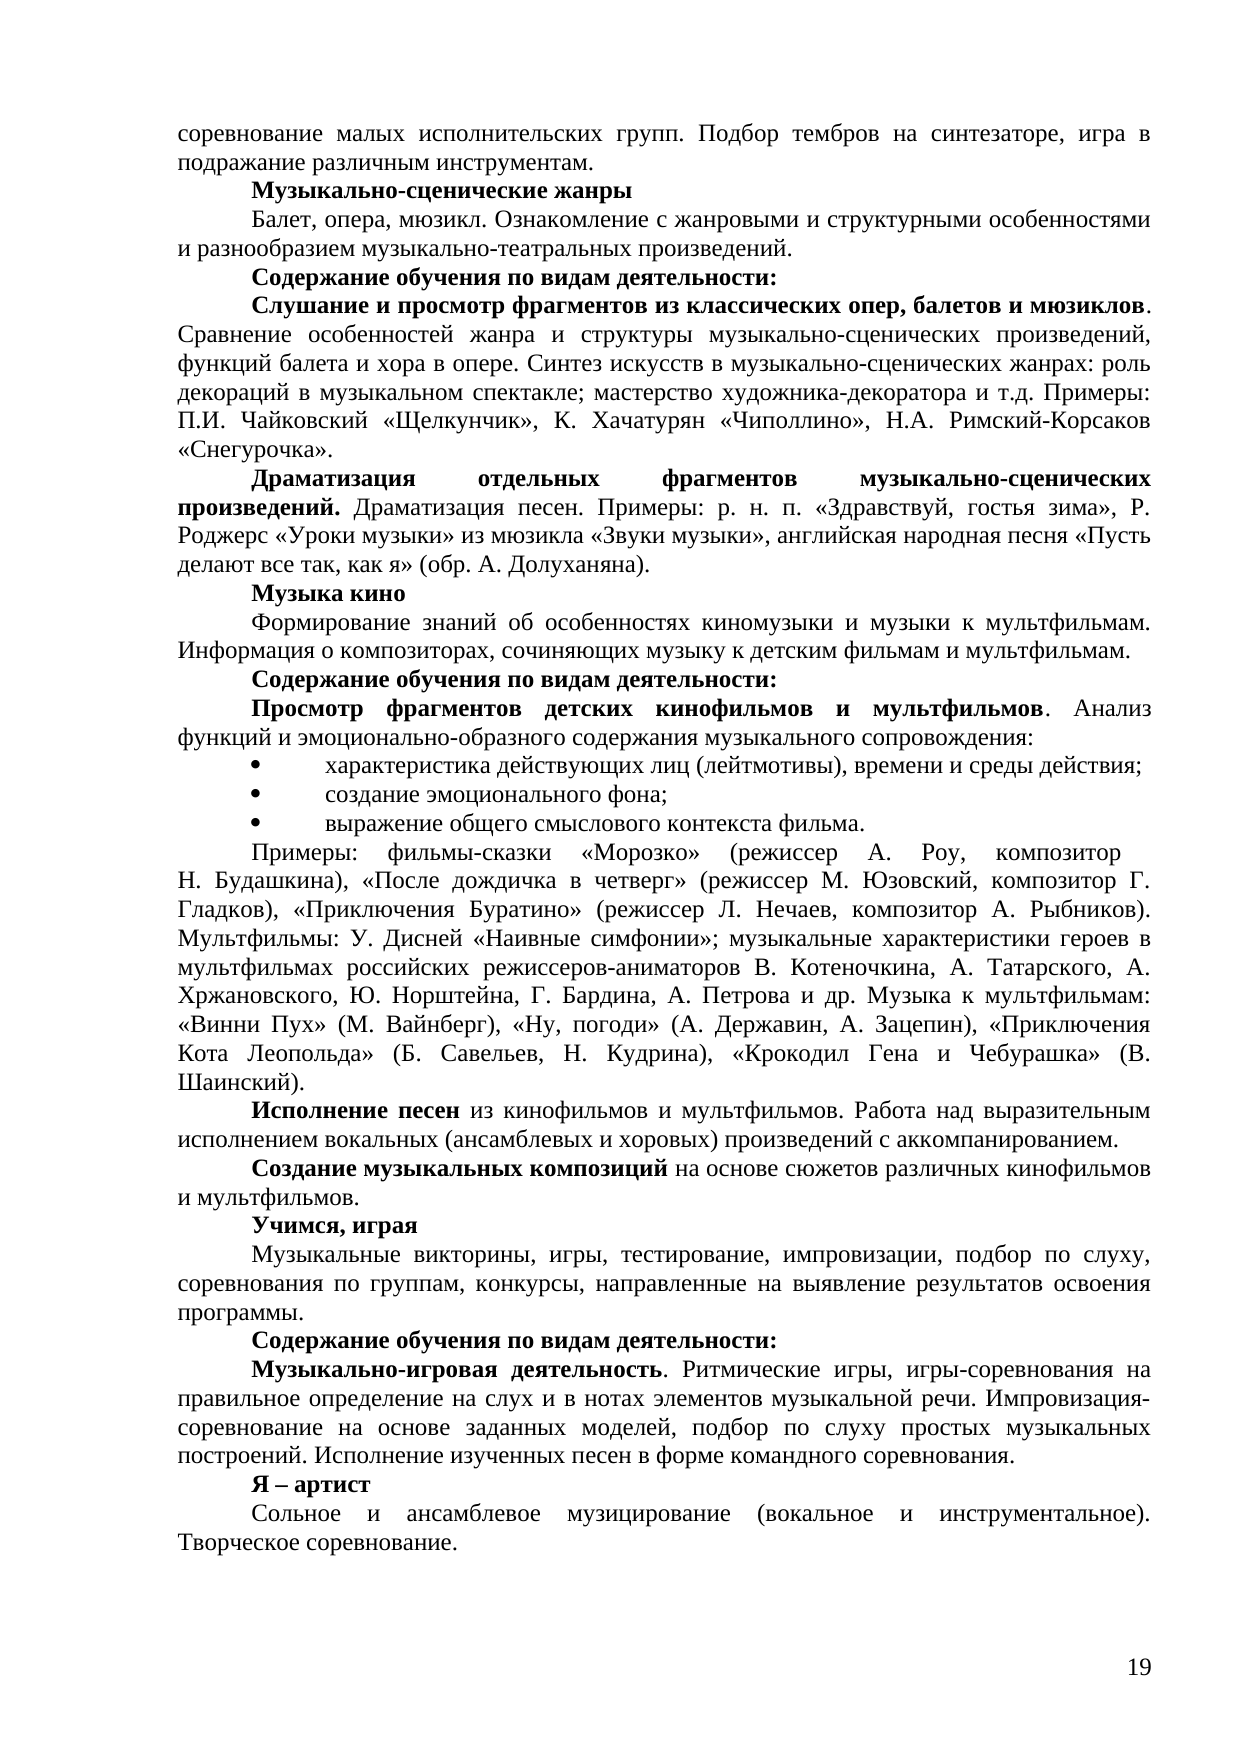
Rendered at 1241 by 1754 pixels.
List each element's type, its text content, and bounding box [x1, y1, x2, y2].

text Содержание обучения по видам деятельности: [177, 1326, 1152, 1354]
text Балет, опера, мюзикл. Ознакомление с жанровыми и структурными особенностями и разнообразием музыкально-театральных произведений. [177, 204, 1152, 262]
list выражение общего смыслового контекста фильма. [177, 808, 1152, 837]
text Слушание и просмотр фрагментов из классических опер, балетов и мюзиклов. Сравнение особенностей жанра и структуры музыкально-сценических произведений, функций балета и хора в опере. Синтез искусств в музыкально-сценических жанрах: роль декораций в музыкальном спектакле; мастерство художника-декоратора и т.д. Примеры: П.И. Чайковский «Щелкунчик», К. Хачатурян «Чиполлино», Н.А. Римский-Корсаков «Снегурочка». [177, 291, 1152, 463]
list характеристика действующих лиц (лейтмотивы), времени и среды действия; [177, 751, 1152, 779]
text Музыкально-игровая деятельность. Ритмические игры, игры-соревнования на правильное определение на слух и в нотах элементов музыкальной речи. Импровизация-соревнование на основе заданных моделей, подбор по слуху простых музыкальных построений. Исполнение изученных песен в форме командного соревнования. [177, 1354, 1152, 1469]
list создание эмоционального фона; [177, 779, 1152, 808]
text Драматизация отдельных фрагментов музыкально-сценических произведений. Драматизация песен. Примеры: р. н. п. «Здравствуй, гостья зима», Р. Роджерс «Уроки музыки» из мюзикла «Звуки музыки», английская народная песня «Пусть делают все так, как я» (обр. А. Долуханяна). [177, 463, 1152, 578]
text Примеры: фильмы-сказки «Морозко» (режиссер А. Роу, композитор Н. Будашкина), «После дождичка в четверг» (режиссер М. Юзовский, композитор Г. Гладков), «Приключения Буратино» (режиссер Л. Нечаев, композитор А. Рыбников). Мультфильмы: У. Дисней «Наивные симфонии»; музыкальные характеристики героев в мультфильмах российских режиссеров-аниматоров В. Котеночкина, А. Татарского, А. Хржановского, Ю. Норштейна, Г. Бардина, А. Петрова и др. Музыка к мультфильмам: «Винни Пух» (М. Вайнберг), «Ну, погоди» (А. Державин, А. Зацепин), «Приключения Кота Леопольда» (Б. Савельев, Н. Кудрина), «Крокодил Гена и Чебурашка» (В. Шаинский). [177, 837, 1152, 1096]
text Создание музыкальных композиций на основе сюжетов различных кинофильмов и мультфильмов. [177, 1153, 1152, 1211]
text Сольное и ансамблевое музицирование (вокальное и инструментальное). Творческое соревнование. [177, 1498, 1152, 1556]
text Музыкальные викторины, игры, тестирование, импровизации, подбор по слуху, соревнования по группам, конкурсы, направленные на выявление результатов освоения программы. [177, 1239, 1152, 1326]
text Учимся, играя [177, 1211, 1152, 1239]
text Исполнение песен из кинофильмов и мультфильмов. Работа над выразительным исполнением вокальных (ансамблевых и хоровых) произведений с аккомпанированием. [177, 1096, 1152, 1153]
text Музыкально-сценические жанры [177, 176, 1152, 204]
text Просмотр фрагментов детских кинофильмов и мультфильмов. Анализ функций и эмоционально-образного содержания музыкального сопровождения: [177, 693, 1152, 751]
text Содержание обучения по видам деятельности: [177, 262, 1152, 291]
text Содержание обучения по видам деятельности: [177, 664, 1152, 693]
text Формирование знаний об особенностях киномузыки и музыки к мультфильмам. Информация о композиторах, сочиняющих музыку к детским фильмам и мультфильмам. [177, 607, 1152, 664]
text Музыка кино [177, 578, 1152, 607]
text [177, 118, 1152, 176]
text Я – артист [177, 1469, 1152, 1498]
